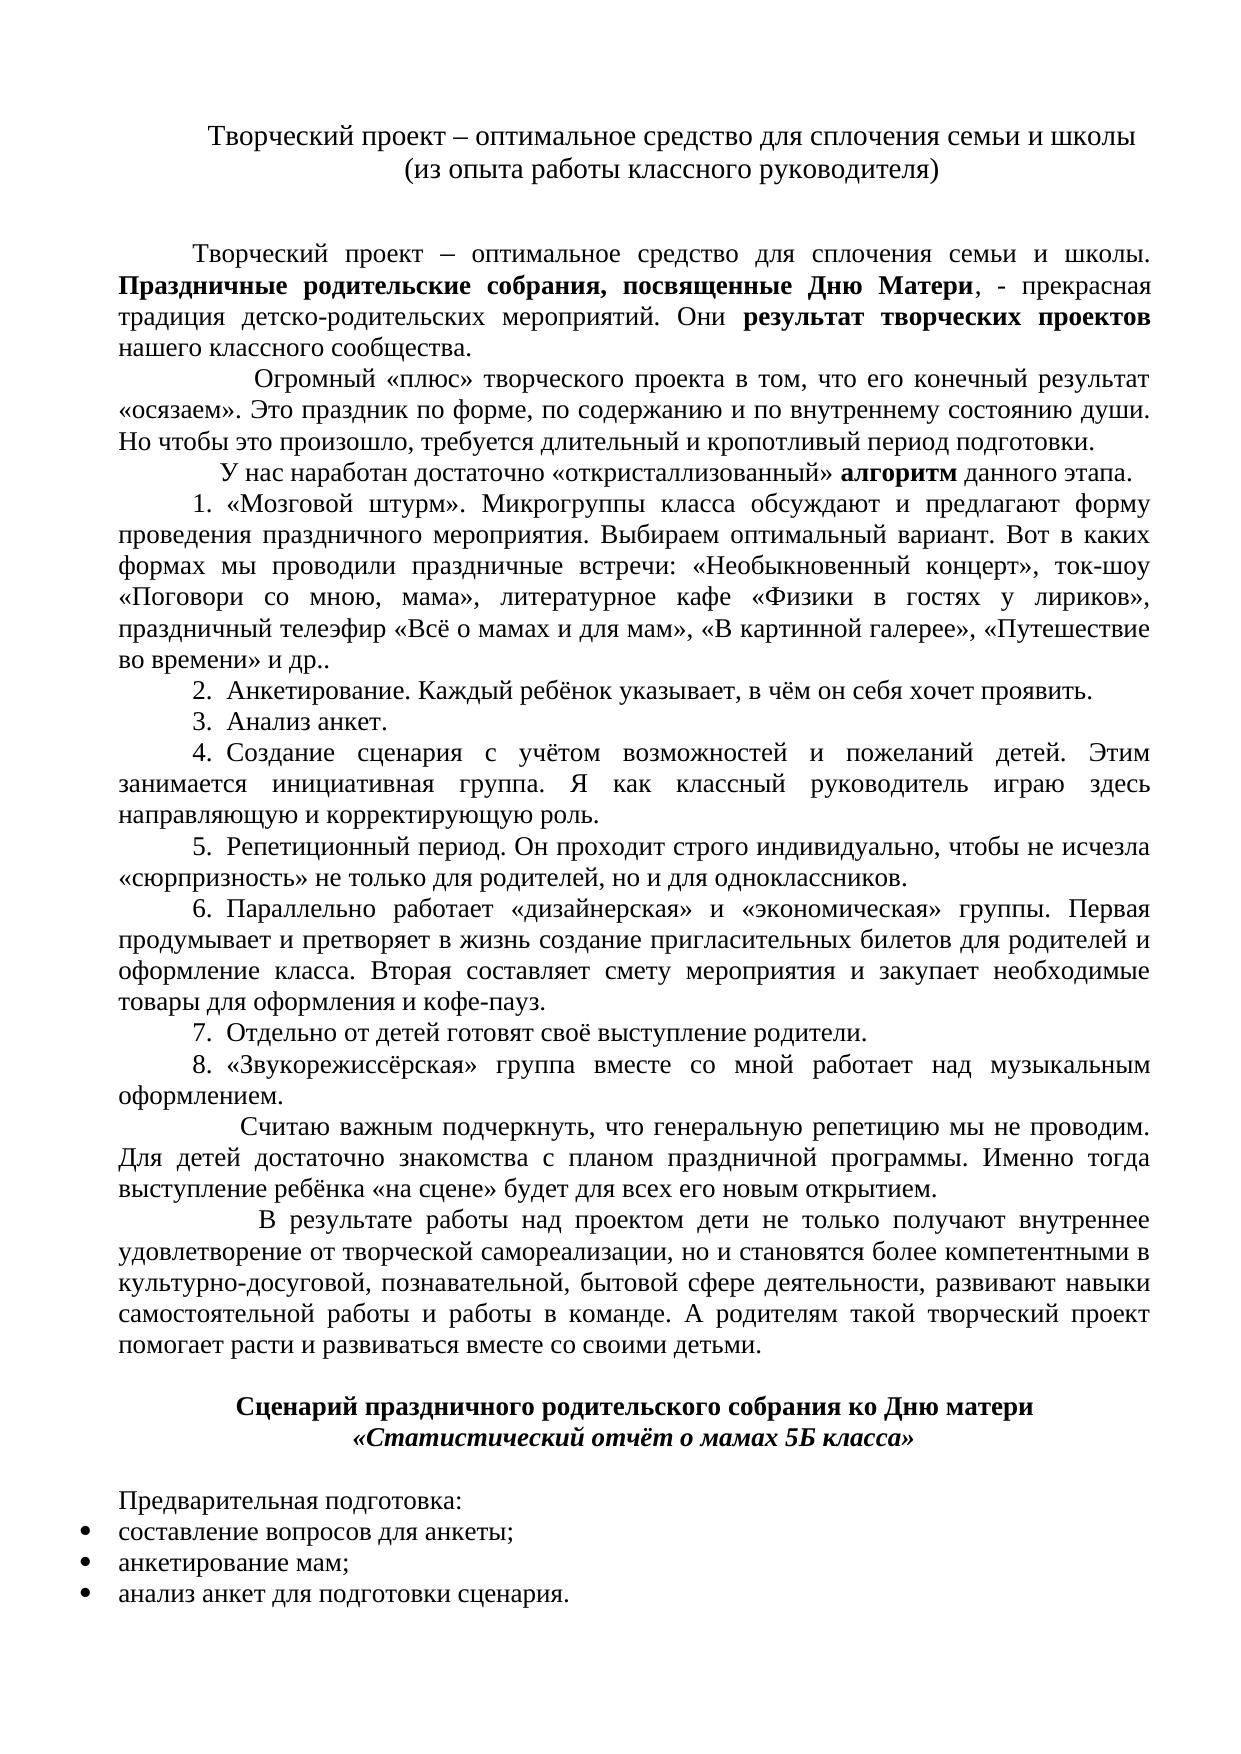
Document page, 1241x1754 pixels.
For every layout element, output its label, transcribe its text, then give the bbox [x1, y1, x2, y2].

list Анализ анкет. [118, 705, 1152, 736]
text «Статистический отчёт о мамах 5Б класса» [118, 1421, 1152, 1453]
list Репетиционный период. Он проходит строго индивидуально, чтобы не исчезла «сюрпризность» не только для родителей, но и для одноклассников. [118, 830, 1152, 892]
list Отдельно от детей готовят своё выступление родители. [118, 1017, 1152, 1048]
list анкетирование мам; [81, 1546, 1152, 1577]
text Огромный «плюс» творческого проекта в том, что его конечный результат «осязаем». Это праздник по форме, по содержанию и по внутреннему состоянию души. Но чтобы это произошло, требуется длительный и кропотливый период подготовки. [118, 362, 1152, 456]
text У нас наработан достаточно «откристаллизованный» алгоритм данного этапа. [118, 456, 1152, 487]
list Создание сценария с учётом возможностей и пожеланий детей. Этим занимается инициативная группа. Я как классный руководитель играю здесь направляющую и корректирующую роль. [118, 736, 1152, 830]
text Сценарий праздничного родительского собрания ко Дню матери [118, 1390, 1152, 1421]
list анализ анкет для подготовки сценария. [81, 1577, 1152, 1609]
list «Звукорежиссёрская» группа вместе со мной работает над музыкальным оформлением. [118, 1048, 1152, 1110]
list составление вопросов для анкеты; [81, 1515, 1152, 1546]
text Считаю важным подчеркнуть, что генеральную репетицию мы не проводим. Для детей достаточно знакомства с планом праздничной программы. Именно тогда выступление ребёнка «на сцене» будет для всех его новым открытием. [118, 1110, 1152, 1203]
text Предварительная подготовка: [118, 1484, 1152, 1515]
text Творческий проект – оптимальное средство для сплочения семьи и школы [118, 118, 1152, 152]
list Параллельно работает «дизайнерская» и «экономическая» группы. Первая продумывает и претворяет в жизнь создание пригласительных билетов для родителей и оформление класса. Вторая составляет смету мероприятия и закупает необходимые товары для оформления и кофе-пауз. [118, 892, 1152, 1017]
text В результате работы над проектом дети не только получают внутреннее удовлетворение от творческой самореализации, но и становятся более компетентными в культурно-досуговой, познавательной, бытовой сфере деятельности, развивают навыки самостоятельной работы и работы в команде. А родителям такой творческий проект помогает расти и развиваться вместе со своими детьми. [118, 1203, 1152, 1359]
text (из опыта работы классного руководителя) [118, 152, 1152, 185]
list Анкетирование. Каждый ребёнок указывает, в чём он себя хочет проявить. [118, 674, 1152, 705]
text Творческий проект – оптимальное средство для сплочения семьи и школы. Праздничные родительские собрания, посвященные Дню Матери, - прекрасная традиция детско-родительских мероприятий. Они результат творческих проектов нашего классного сообщества. [118, 236, 1152, 362]
list «Мозговой штурм». Микрогруппы класса обсуждают и предлагают форму проведения праздничного мероприятия. Выбираем оптимальный вариант. Вот в каких формах мы проводили праздничные встречи: «Необыкновенный концерт», ток-шоу «Поговори со мною, мама», литературное кафе «Физики в гостях у лириков», праздничный телеэфир «Всё о мамах и для мам», «В картинной галерее», «Путешествие во времени» и др.. [118, 487, 1152, 674]
